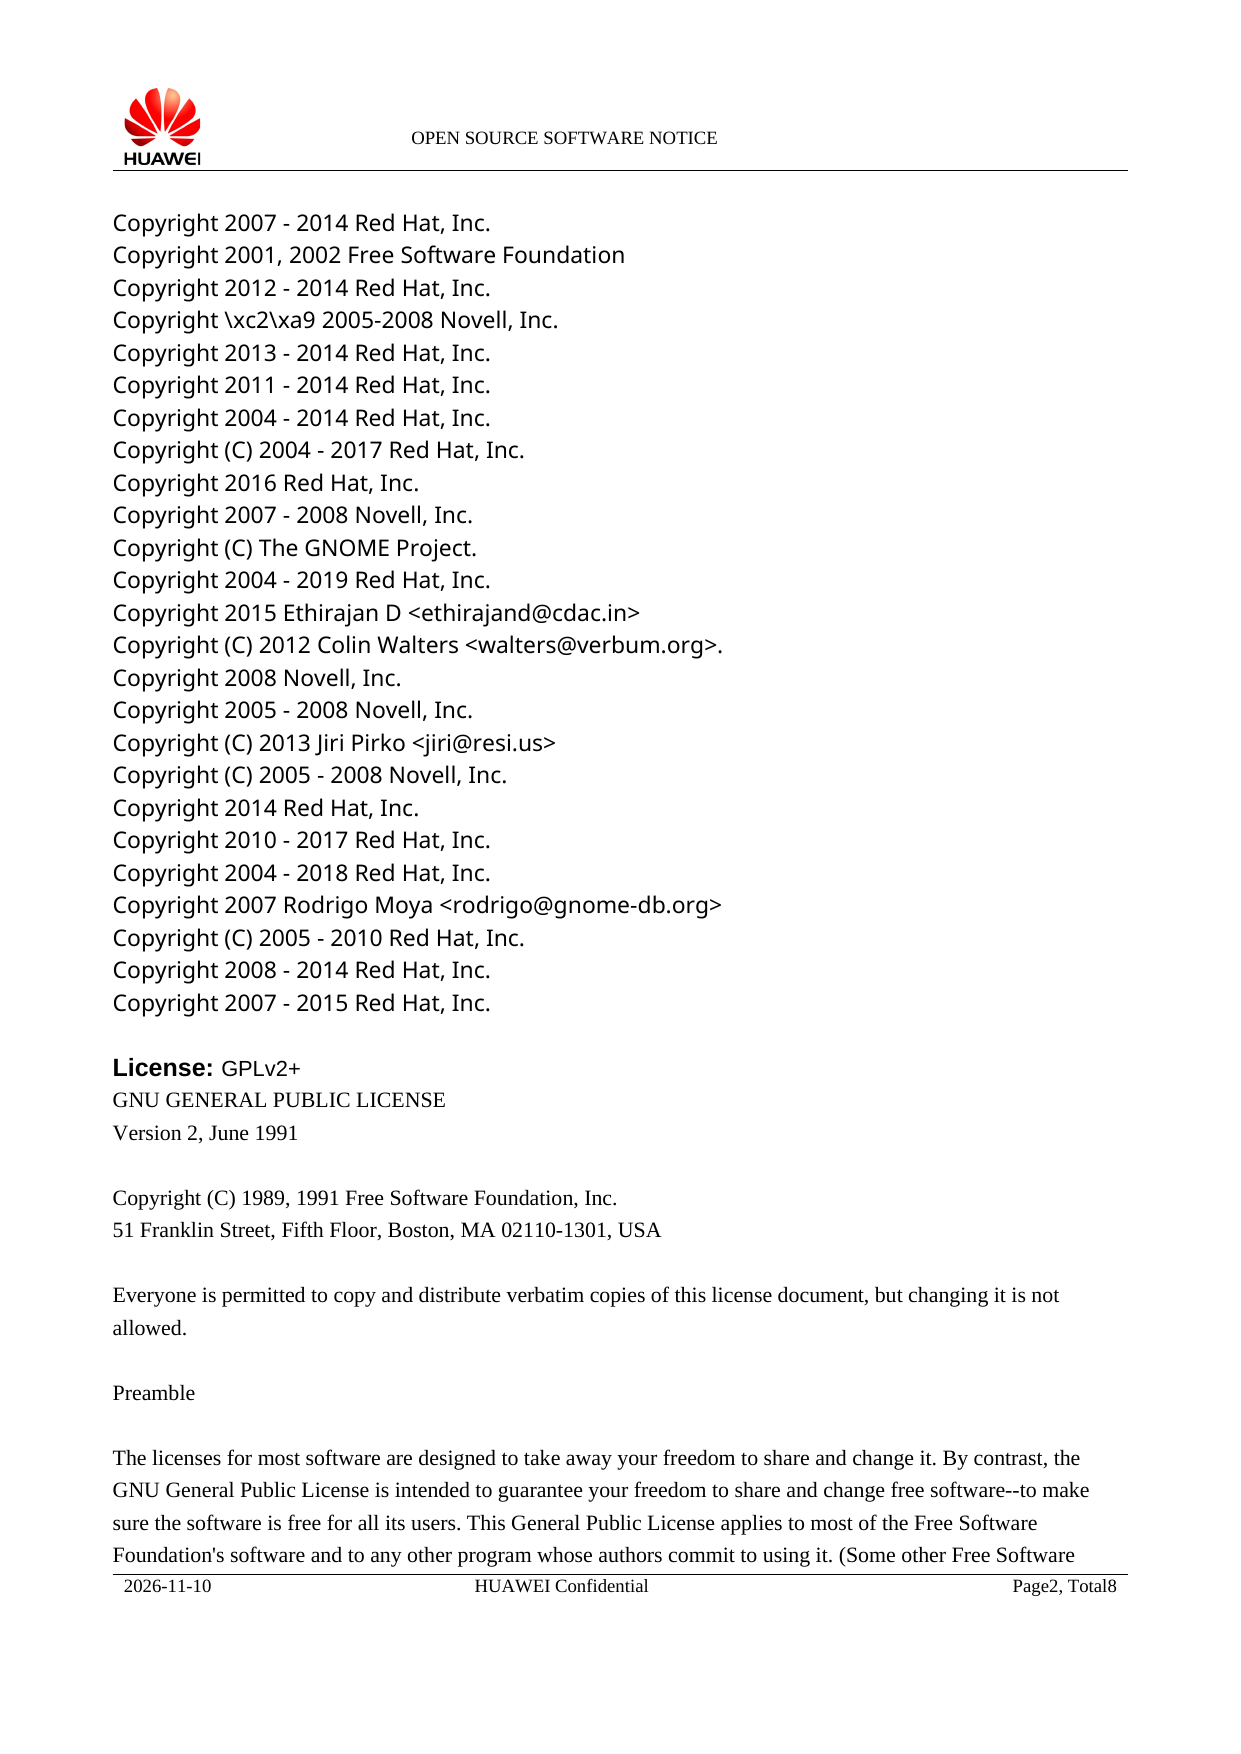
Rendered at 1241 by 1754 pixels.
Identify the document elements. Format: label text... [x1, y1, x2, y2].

text License: GPLv2+ [112, 1051, 1128, 1084]
picture [124, 88, 201, 165]
